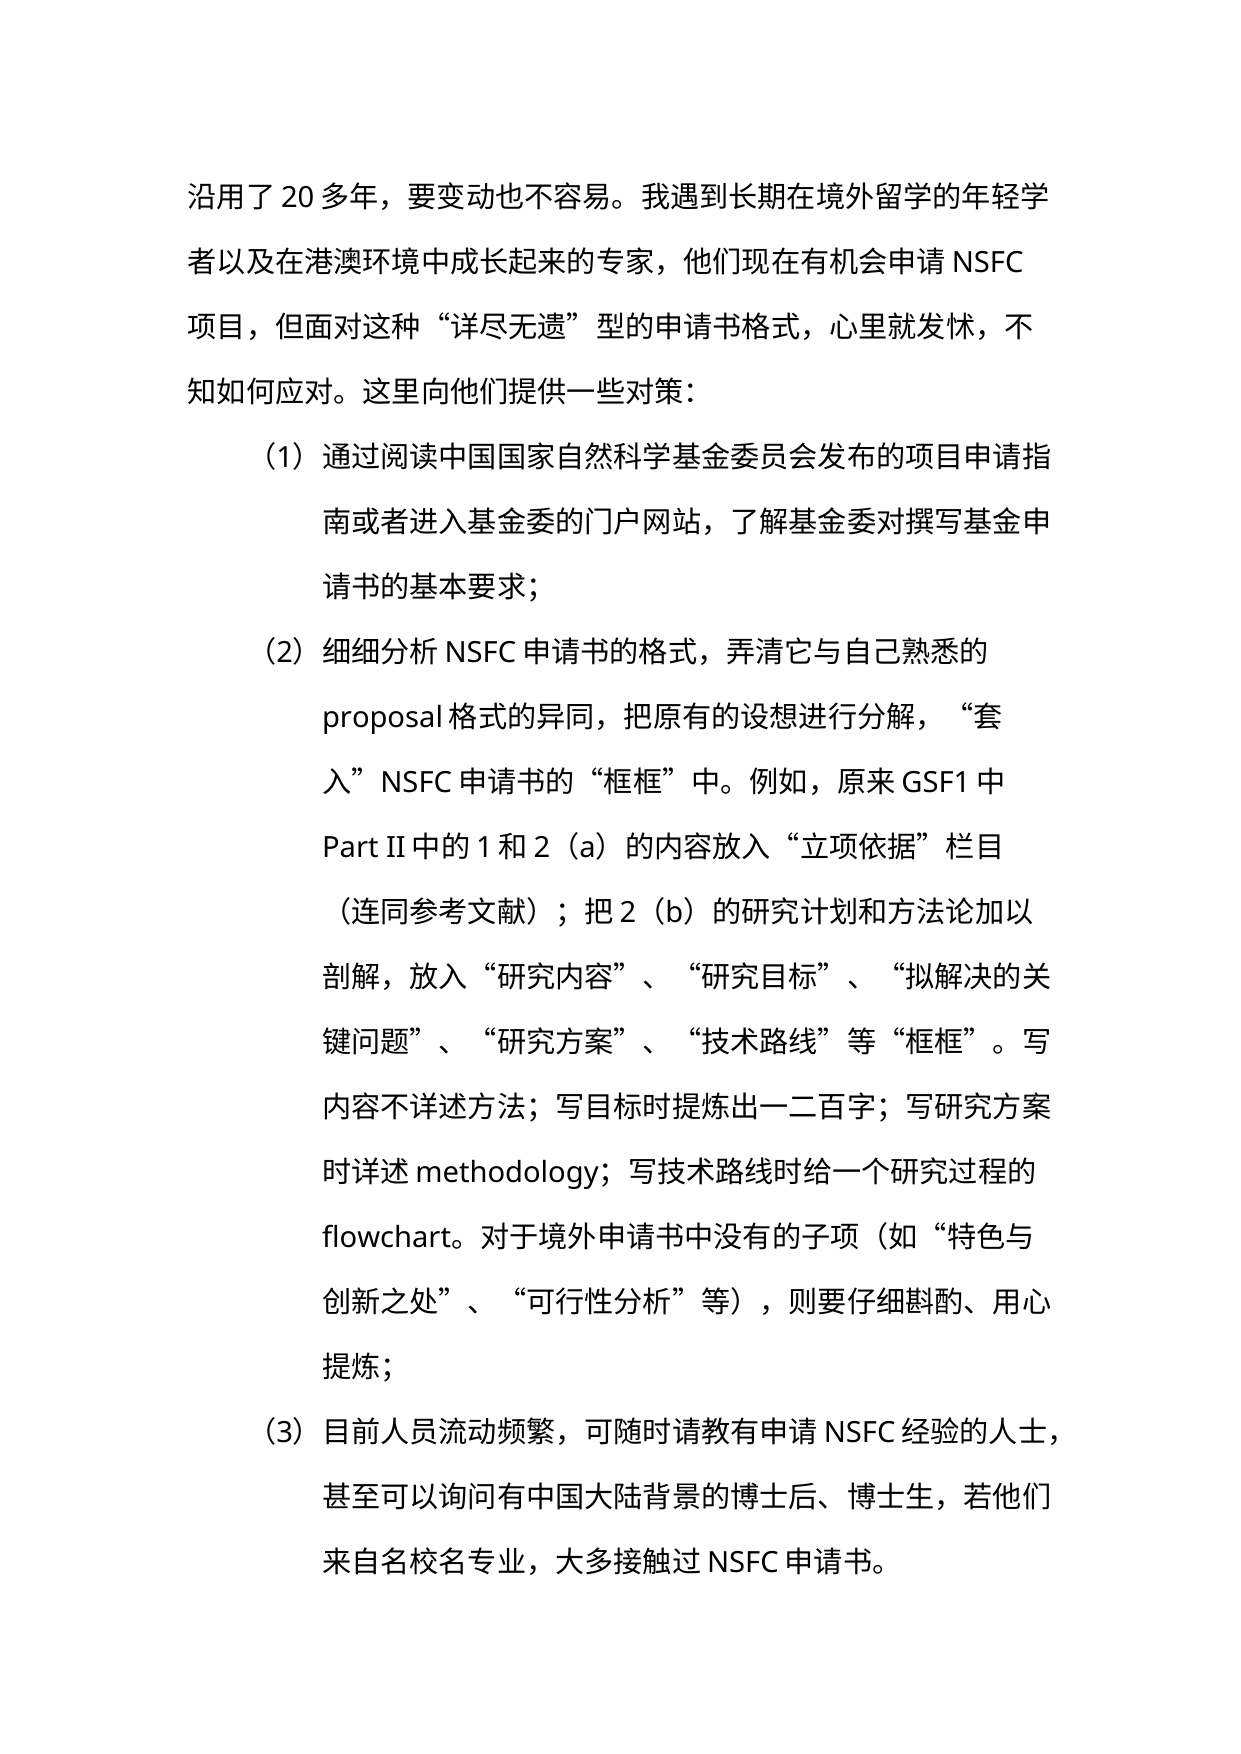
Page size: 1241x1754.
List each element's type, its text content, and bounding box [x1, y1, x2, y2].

text （3）目前人员流动频繁，可随时请教有申请NSFC经验的人士，甚至可以询问有中国大陆背景的博士后、博士生，若他们来自名校名专业，大多接触过NSFC申请书。 [247, 1397, 1053, 1592]
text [187, 162, 1053, 422]
text （1）通过阅读中国国家自然科学基金委员会发布的项目申请指南或者进入基金委的门户网站，了解基金委对撰写基金申请书的基本要求； [247, 422, 1053, 617]
text （2）细细分析NSFC申请书的格式，弄清它与自己熟悉的proposal格式的异同，把原有的设想进行分解，“套入”NSFC申请书的“框框”中。例如，原来GSF1中Part II中的1和2（a）的内容放入“立项依据”栏目（连同参考文献）；把2（b）的研究计划和方法论加以剖解，放入“研究内容”、“研究目标”、“拟解决的关键问题”、“研究方案”、“技术路线”等“框框”。写内容不详述方法；写目标时提炼出一二百字；写研究方案时详述methodology；写技术路线时给一个研究过程的flowchart。对于境外申请书中没有的子项（如“特色与创新之处”、“可行性分析”等），则要仔细斟酌、用心提炼； [247, 617, 1053, 1397]
